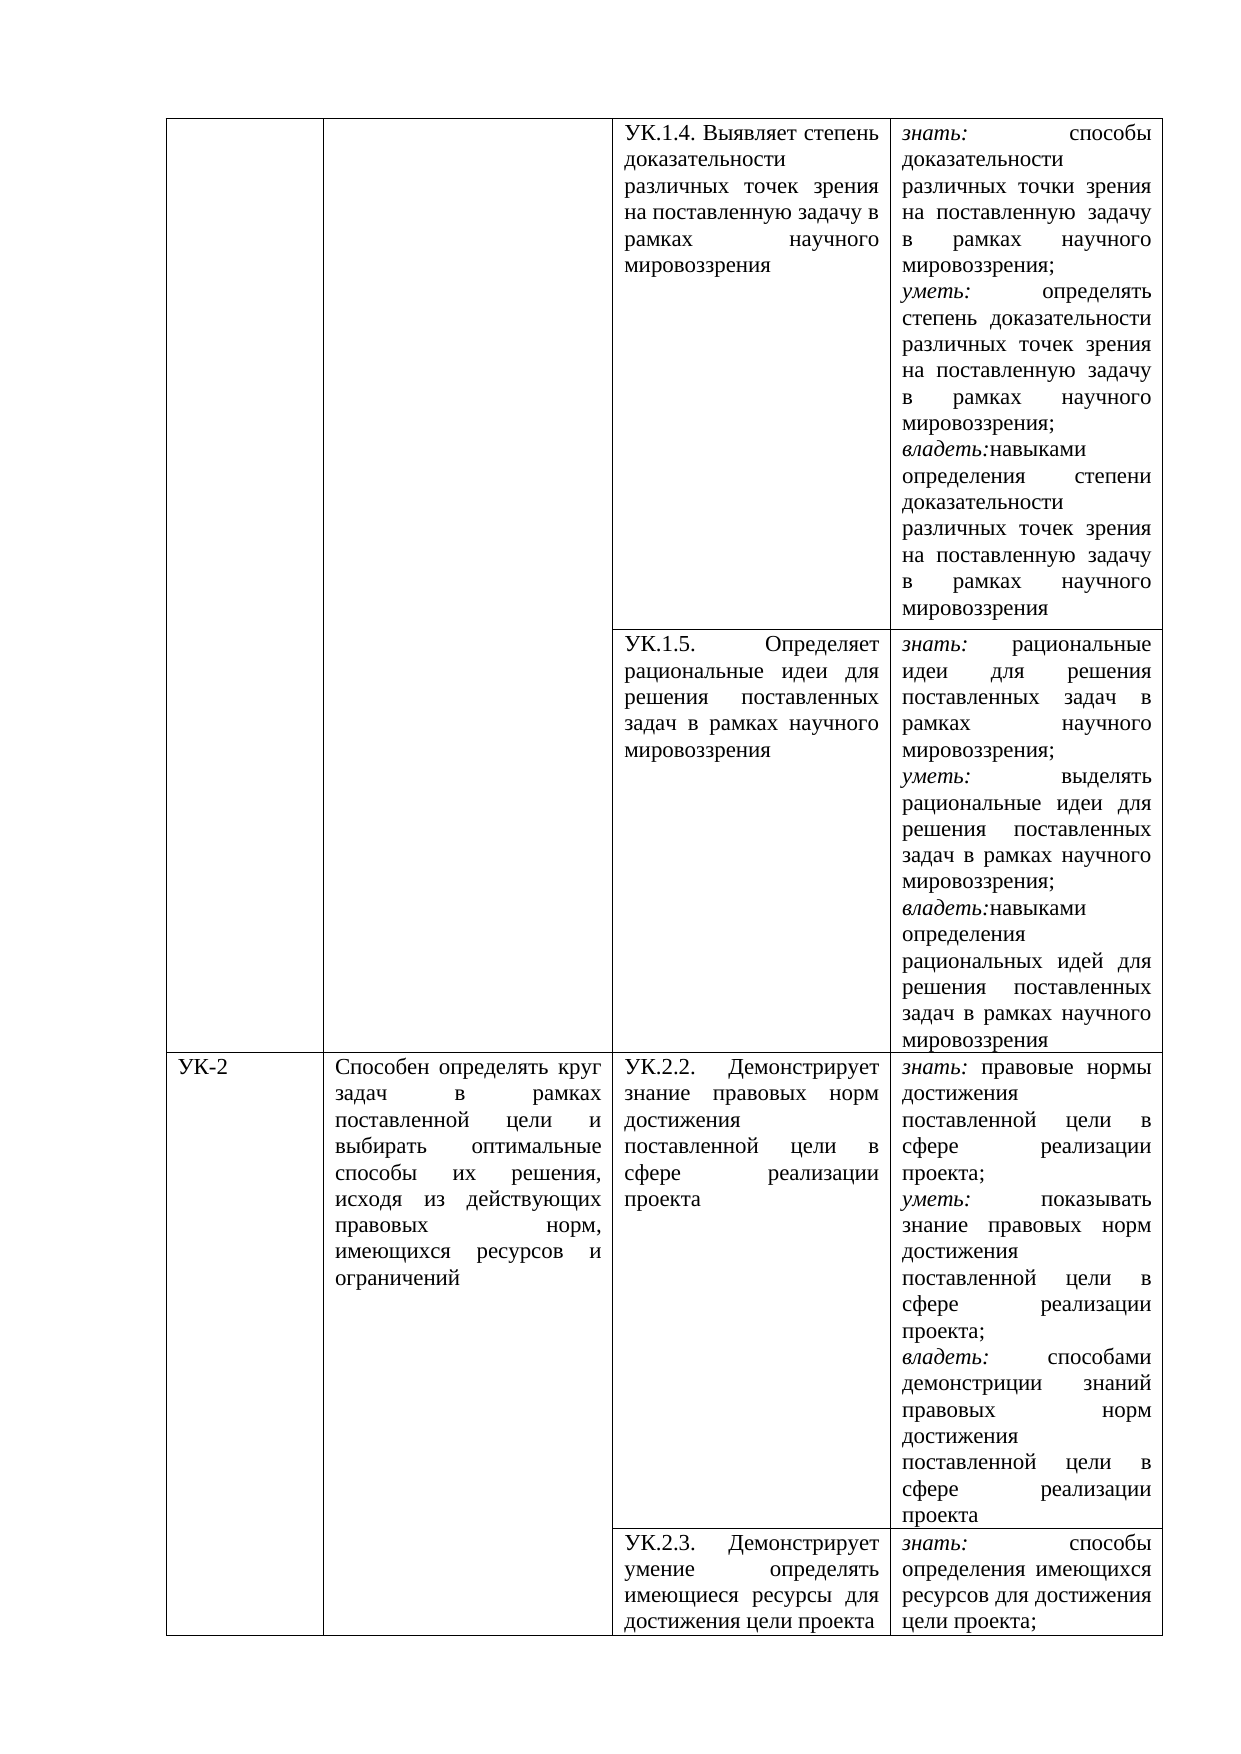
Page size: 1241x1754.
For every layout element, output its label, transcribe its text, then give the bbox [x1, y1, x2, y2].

table_cell УК-2 [167, 1053, 323, 1635]
table_cell знать: способы доказательности различных точки зрения на поставленную задачу в рамках научного мировоззрения; уметь: определять степень доказательности различных точек зрения на поставленную задачу в рамках научного мировоззрения; владеть:навыками определения степени доказательности различных точек зрения на поставленную задачу в рамках научного мировоззрения [891, 119, 1162, 629]
table_cell знать: правовые нормы достижения поставленной цели в сфере реализации проекта; уметь: показывать знание правовых норм достижения поставленной цели в сфере реализации проекта; владеть: способами демонстриции знаний правовых норм достижения поставленной цели в сфере реализации проекта [891, 1053, 1162, 1527]
table_cell УК.2.2. Демонстрирует знание правовых норм достижения поставленной цели в сфере реализации проекта [613, 1053, 890, 1527]
table_cell УК.1.4. Выявляет степень доказательности различных точек зрения на поставленную задачу в рамках научного мировоззрения [613, 119, 890, 629]
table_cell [613, 1529, 890, 1635]
table_cell УК.1.5. Определяет рациональные идеи для решения поставленных задач в рамках научного мировоззрения [613, 630, 890, 1052]
table_cell знать: рациональные идеи для решения поставленных задач в рамках научного мировоззрения; уметь: выделять рациональные идеи для решения поставленных задач в рамках научного мировоззрения; владеть:навыками определения рациональных идей для решения поставленных задач в рамках научного мировоззрения [891, 630, 1162, 1052]
table_cell Способен определять круг задач в рамках поставленной цели и выбирать оптимальные способы их решения, исходя из действующих правовых норм, имеющихся ресурсов и ограничений [324, 1053, 612, 1635]
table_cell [891, 1529, 1162, 1635]
